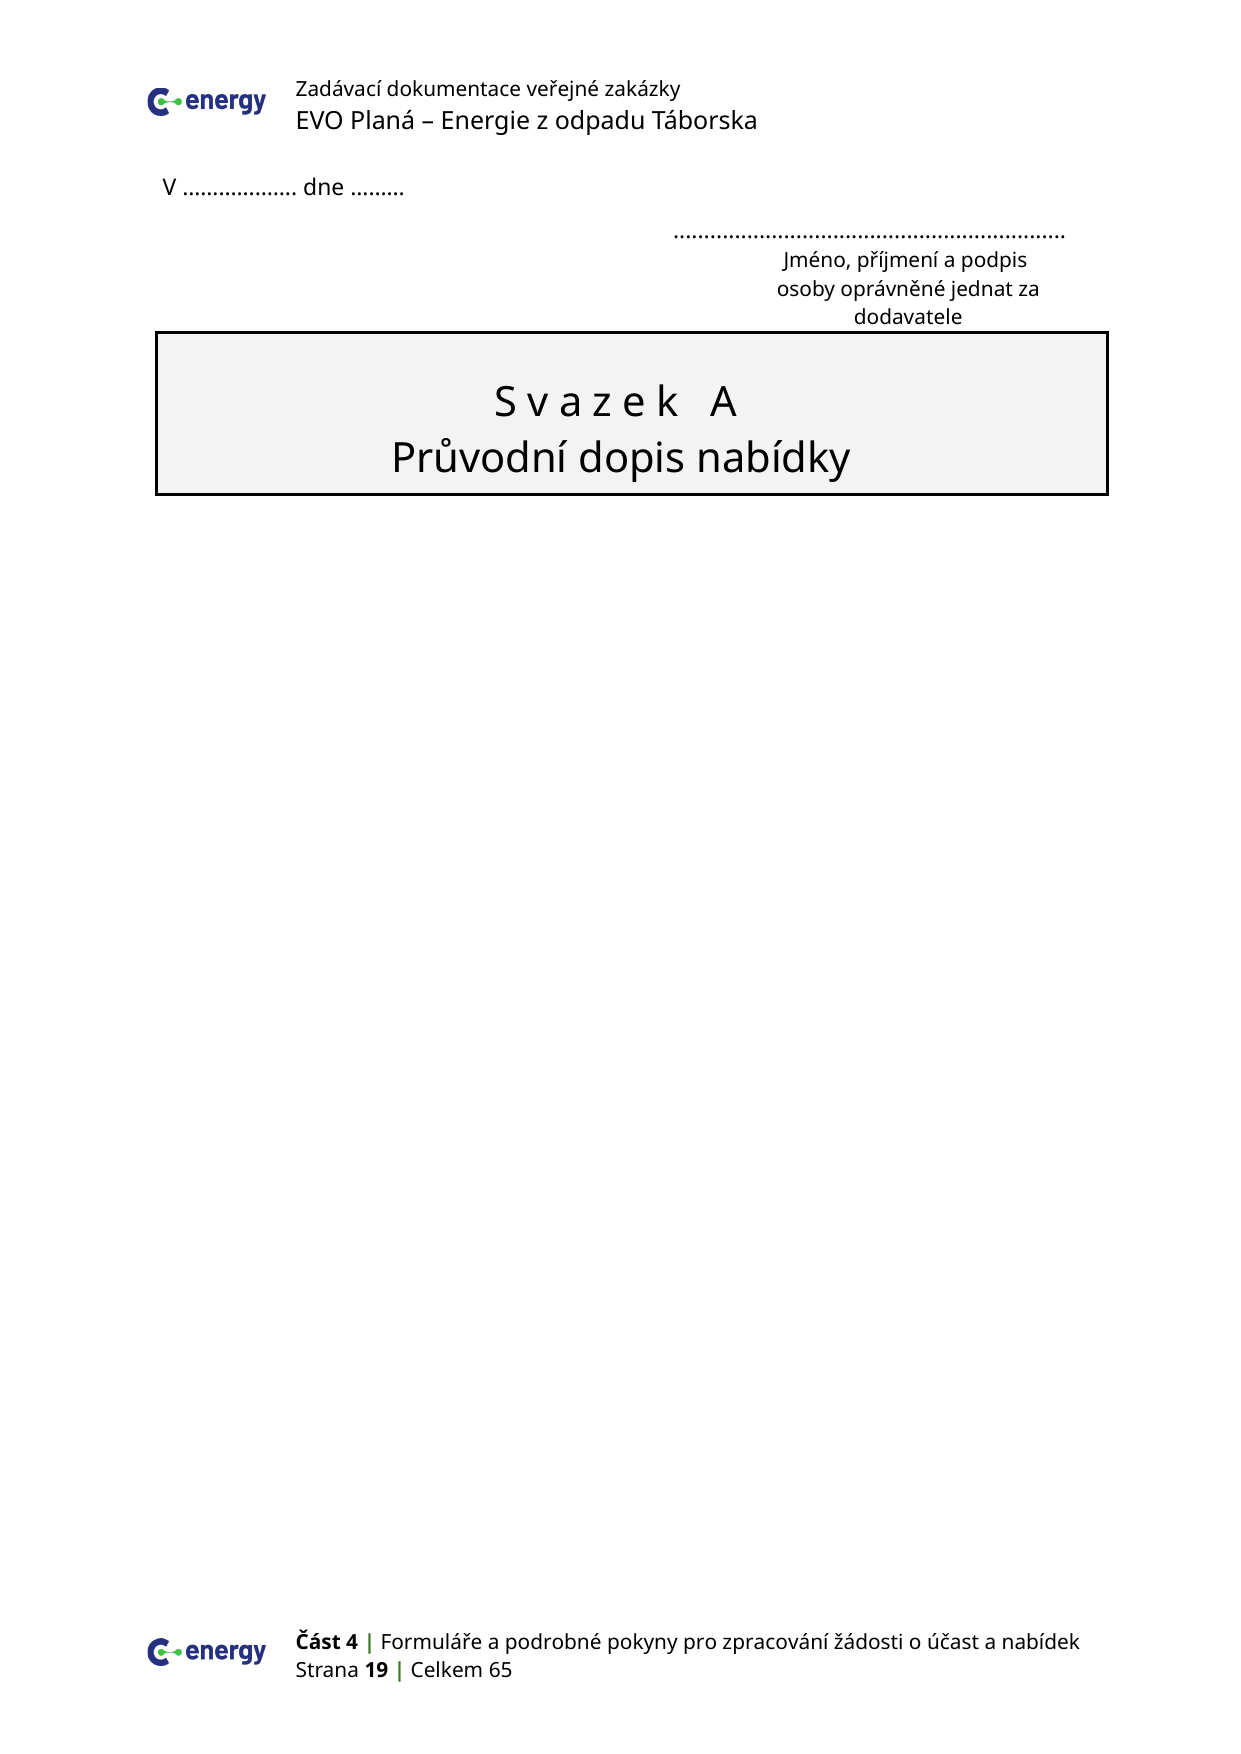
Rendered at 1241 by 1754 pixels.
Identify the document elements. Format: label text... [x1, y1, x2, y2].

text Jméno, příjmení a podpis osoby oprávněné jednat za dodavatele [724, 245, 1092, 331]
text V ………………. dne ……… [162, 170, 1092, 202]
text ................................................................ [598, 214, 1092, 245]
picture [147, 88, 266, 116]
picture [147, 1638, 266, 1666]
table_header Svazek A Průvodní dopis nabídky [158, 334, 1106, 493]
